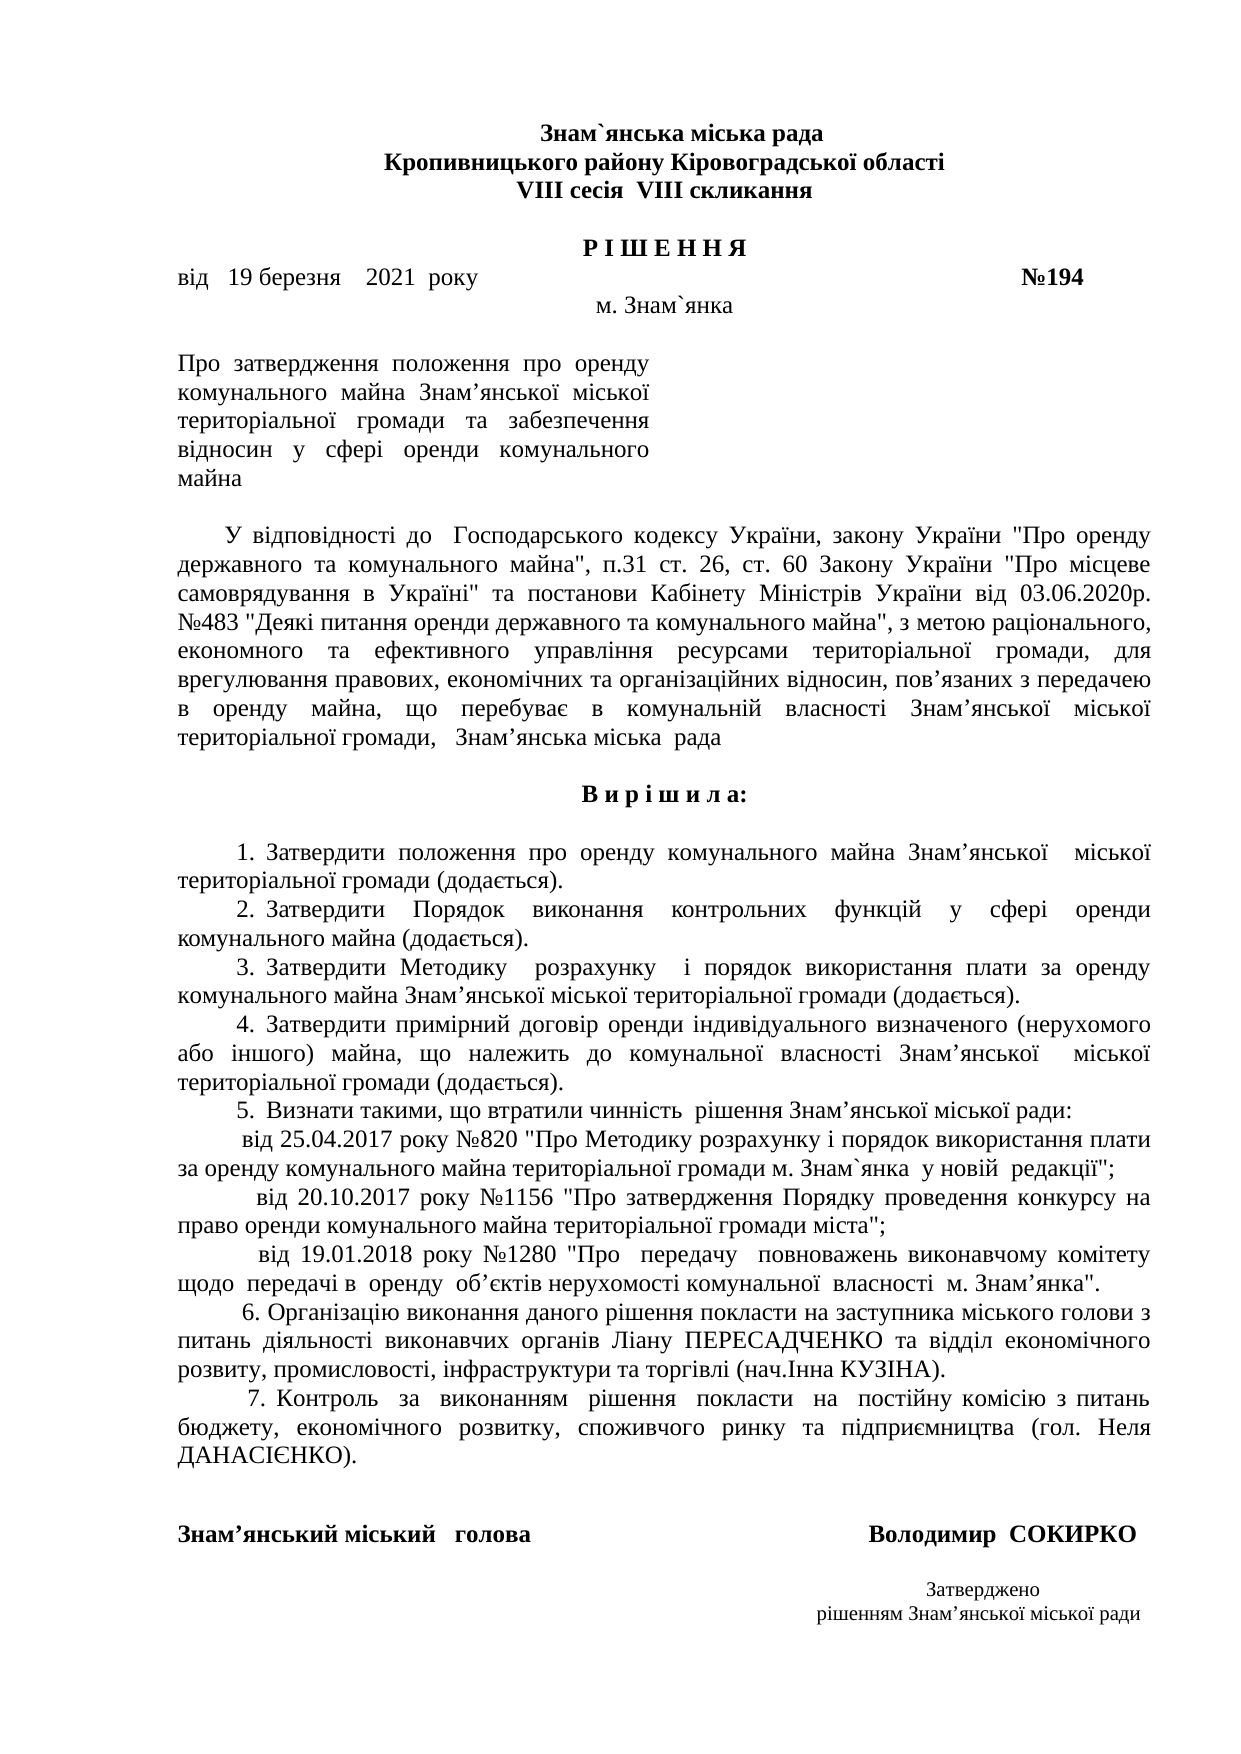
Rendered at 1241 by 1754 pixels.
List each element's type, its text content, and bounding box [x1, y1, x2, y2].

text Кропивницького району Кіровоградської області [177, 147, 1152, 176]
text від 19 березня 2021 року №194 [177, 262, 1152, 291]
list Затвердити Методику розрахунку і порядок використання плати за оренду комунального майна Знам’янської міської територіальної громади (додається). [177, 952, 1152, 1009]
text рішенням Знам’янської міської ради [702, 1601, 1152, 1624]
text Затверджено [702, 1576, 1152, 1601]
list Затвердити положення про оренду комунального майна Знам’янської міської територіальної громади (додається). [177, 837, 1152, 894]
list Затвердити Порядок виконання контрольних функцій у сфері оренди комунального майна (додається). [177, 894, 1152, 952]
text 6. Організацію виконання даного рішення покласти на заступника міського голови з питань діяльності виконавчих органів Ліану ПЕРЕСАДЧЕНКО та відділ економічного розвиту, промисловості, інфраструктури та торгівлі (нач.Інна КУЗІНА). [177, 1297, 1152, 1383]
text від 20.10.2017 року №1156 "Про затвердження Порядку проведення конкурсу на право оренди комунального майна територіальної громади міста"; [177, 1182, 1152, 1239]
list Затвердити примірний договір оренди індивідуального визначеного (нерухомого або іншого) майна, що належить до комунальної власності Знам’янської міської територіальної громади (додається). [177, 1009, 1152, 1096]
subtitle Р І Ш Е Н Н Я [177, 233, 1152, 262]
text У відповідності до Господарського кодексу України, закону України "Про оренду державного та комунального майна", п.31 ст. 26, ст. 60 Закону України "Про місцеве самоврядування в Україні" та постанови Кабінету Міністрів України від 03.06.2020р. №483 "Деякі питання оренди державного та комунального майна", з метою раціонального, економного та ефективного управління ресурсами територіальної громади, для врегулювання правових, економічних та організаційних відносин, пов’язаних з передачею в оренду майна, що перебуває в комунальній власності Знам’янської міської територіальної громади, Знам’янська міська рада [177, 521, 1152, 751]
text 7. Контроль за виконанням рішення покласти на постійну комісію з питань бюджету, економічного розвитку, споживчого ринку та підприємництва (гол. Неля ДАНАСІЄНКО). [177, 1383, 1152, 1469]
list Визнати такими, що втратили чинність рішення Знам’янської міської ради: [177, 1096, 1152, 1124]
text Знам`янська міська рада [327, 118, 1152, 147]
text м. Знам`янка [177, 291, 1152, 319]
text Про затвердження положення про оренду комунального майна Знам’янської міської територіальної громади та забезпечення відносин у сфері оренди комунального майна [177, 348, 649, 492]
text від 19.01.2018 року №1280 "Про передачу повноважень виконавчому комітету щодо передачі в оренду об’єктів нерухомості комунальної власності м. Знам’янка". [177, 1239, 1152, 1297]
text В и р і ш и л а: [177, 779, 1152, 808]
subtitle Знам’янський міський голова Володимир СОКИРКО [177, 1519, 1152, 1548]
text від 25.04.2017 року №820 "Про Методику розрахунку і порядок використання плати за оренду комунального майна територіальної громади м. Знам`янка у новій редакції"; [177, 1124, 1152, 1182]
text VІІІ сесія VІІІ скликання [177, 176, 1152, 204]
